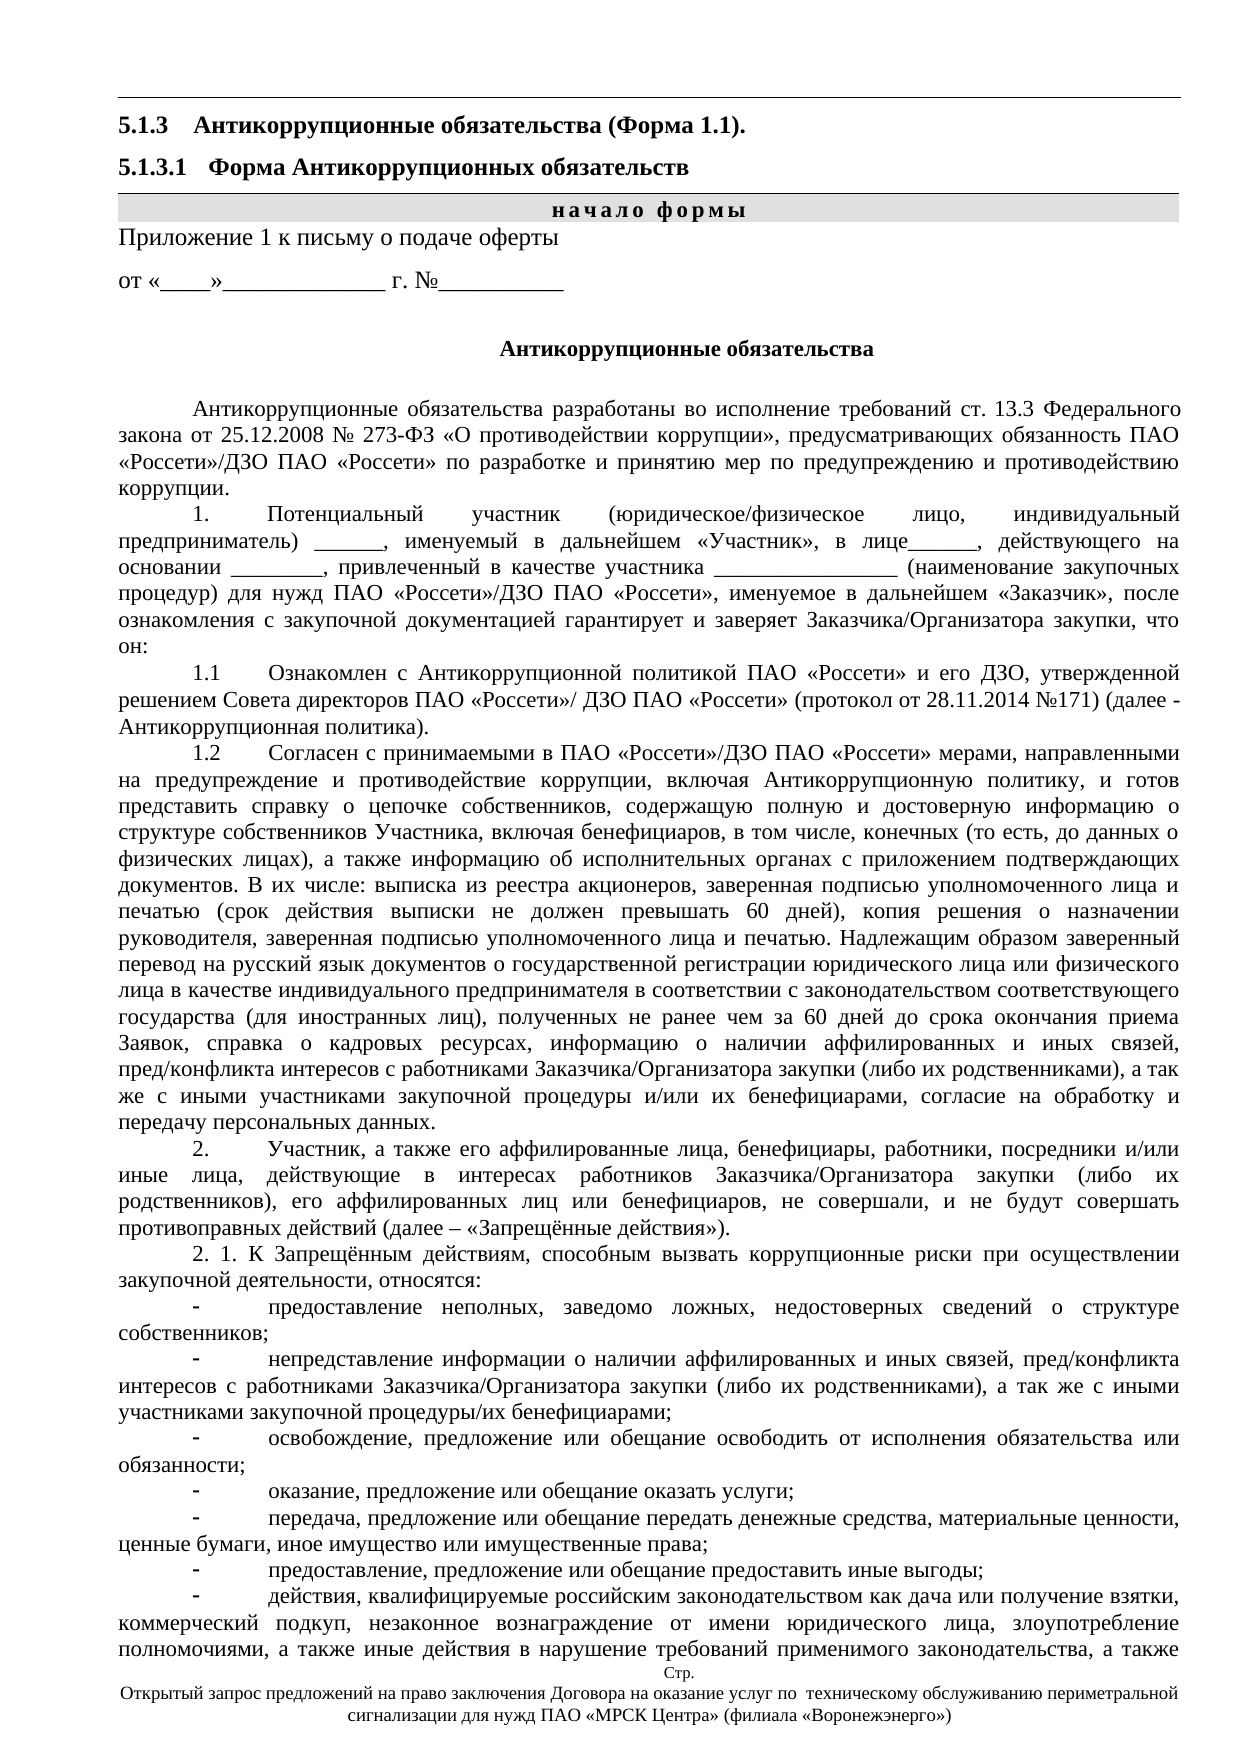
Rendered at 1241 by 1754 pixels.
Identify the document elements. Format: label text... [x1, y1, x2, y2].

list Согласен с принимаемыми в ПАО «Россети»/ДЗО ПАО «Россети» мерами, направленными на предупреждение и противодействие коррупции, включая Антикоррупционную политику, и готов представить справку о цепочке собственников, содержащую полную и достоверную информацию о структуре собственников Участника, включая бенефициаров, в том числе, конечных (то есть, до данных о физических лицах), а также информацию об исполнительных органах с приложением подтверждающих документов. В их числе: выписка из реестра акционеров, заверенная подписью уполномоченного лица и печатью (срок действия выписки не должен превышать 60 дней), копия решения о назначении руководителя, заверенная подписью уполномоченного лица и печатью. Надлежащим образом заверенный перевод на русский язык документов о государственной регистрации юридического лица или физического лица в качестве индивидуального предпринимателя в соответствии с законодательством соответствующего государства (для иностранных лиц), полученных не ранее чем за 60 дней до срока окончания приема Заявок, справка о кадровых ресурсах, информацию о наличии аффилированных и иных связей, пред/конфликта интересов с работниками Заказчика/Организатора закупки (либо их родственниками), а так же с иными участниками закупочной процедуры и/или их бенефициарами, согласие на обработку и передачу персональных данных. [118, 739, 1181, 1134]
text Приложение 1 к письму о подаче оферты [118, 222, 1181, 251]
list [118, 1583, 1181, 1662]
list предоставление, предложение или обещание предоставить иные выгоды; [118, 1556, 1181, 1583]
list оказание, предложение или обещание оказать услуги; [118, 1477, 1181, 1503]
list Потенциальный участник (юридическое/физическое лицо, индивидуальный предприниматель) ______, именуемый в дальнейшем «Участник», в лице______, действующего на основании ________, привлеченный в качестве участника ________________ (наименование закупочных процедур) для нужд ПАО «Россети»/ДЗО ПАО «Россети», именуемое в дальнейшем «Заказчик», после ознакомления с закупочной документацией гарантирует и заверяет Заказчика/Организатора закупки, что он: [118, 500, 1181, 658]
list предоставление неполных, заведомо ложных, недостоверных сведений о структуре собственников; [118, 1293, 1181, 1345]
text начало формы [118, 194, 1179, 222]
list Участник, а также его аффилированные лица, бенефициары, работники, посредники и/или иные лица, действующие в интересах работников Заказчика/Организатора закупки (либо их родственников), его аффилированных лиц или бенефициаров, не совершали, и не будут совершать противоправных действий (далее – «Запрещённые действия»). [118, 1134, 1181, 1240]
text от «____»_____________ г. №__________ [118, 266, 1181, 294]
text 1.1 Ознакомлен с Антикоррупционной политикой ПАО «Россети» и его ДЗО, утвержденной решением Совета директоров ПАО «Россети»/ ДЗО ПАО «Россети» (протокол от 28.11.2014 №171) (далее - Антикоррупционная политика). [118, 658, 1181, 739]
list передача, предложение или обещание передать денежные средства, материальные ценности, ценные бумаги, иное имущество или имущественные права; [118, 1503, 1181, 1556]
list непредставление информации о наличии аффилированных и иных связей, пред/конфликта интересов с работниками Заказчика/Организатора закупки (либо их родственниками), а так же с иными участниками закупочной процедуры/их бенефициарами; [118, 1345, 1181, 1424]
subtitle Форма Антикоррупционных обязательств [118, 152, 1181, 181]
list освобождение, предложение или обещание освободить от исполнения обязательства или обязанности; [118, 1424, 1181, 1477]
text Антикоррупционные обязательства [118, 335, 1181, 361]
text 2. 1. К Запрещённым действиям, способным вызвать коррупционные риски при осуществлении закупочной деятельности, относятся: [118, 1240, 1181, 1293]
text Антикоррупционные обязательства разработаны во исполнение требований ст. 13.3 Федерального закона от 25.12.2008 № 273-ФЗ «О противодействии коррупции», предусматривающих обязанность ПАО «Россети»/ДЗО ПАО «Россети» по разработке и принятию мер по предупреждению и противодействию коррупции. [118, 395, 1181, 500]
subtitle Антикоррупционные обязательства (Форма 1.1). [118, 111, 1181, 139]
